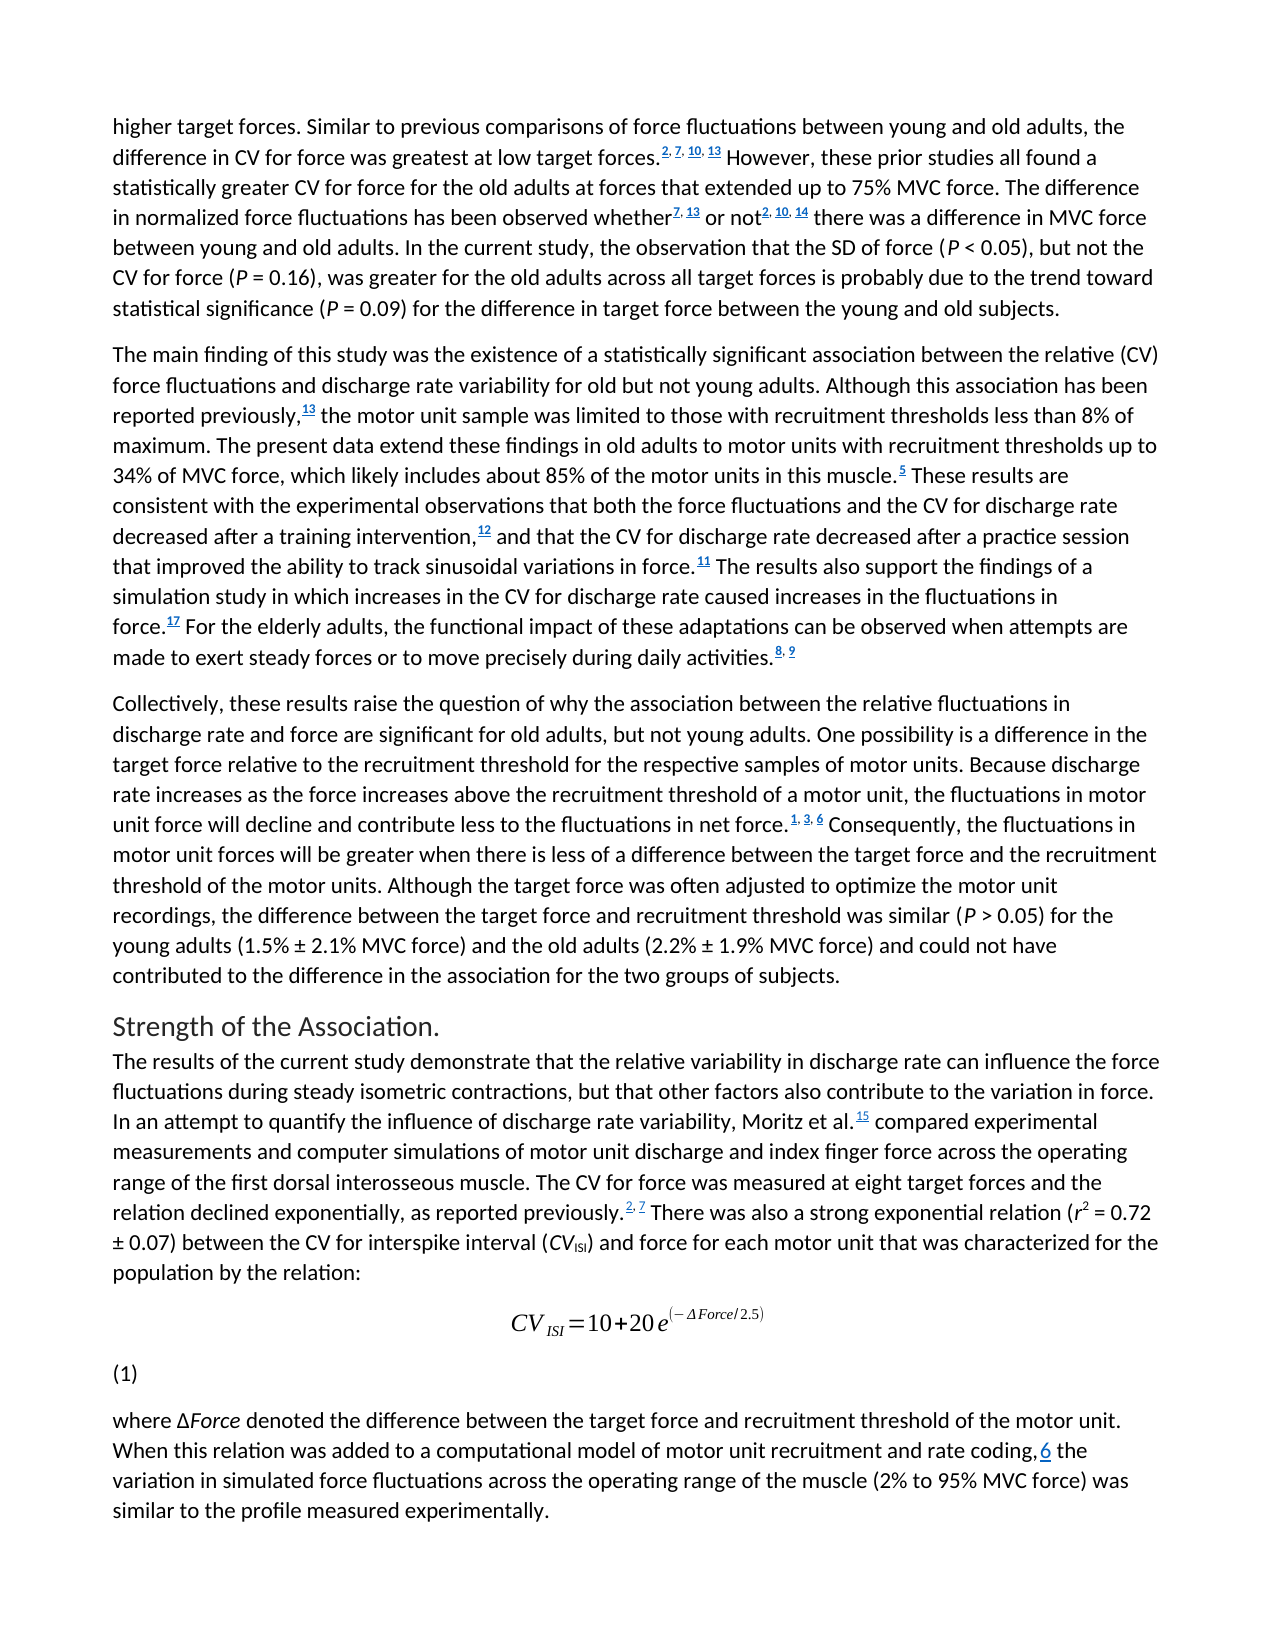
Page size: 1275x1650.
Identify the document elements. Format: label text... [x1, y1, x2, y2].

text where ΔForce denoted the difference between the target force and recruitment threshold of the motor unit. When this relation was added to a computational model of motor unit recruitment and rate coding,6 the variation in simulated force fluctuations across the operating range of the muscle (2% to 95% MVC force) was similar to the profile measured experimentally. [112, 1406, 1162, 1525]
text (1) [112, 1359, 1162, 1387]
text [112, 112, 1162, 322]
text The main finding of this study was the existence of a statistically significant association between the relative (CV) force fluctuations and discharge rate variability for old but not young adults. Although this association has been reported previously,13 the motor unit sample was limited to those with recruitment thresholds less than 8% of maximum. The present data extend these findings in old adults to motor units with recruitment thresholds up to 34% of MVC force, which likely includes about 85% of the motor units in this muscle.5 These results are consistent with the experimental observations that both the force fluctuations and the CV for discharge rate decreased after a training intervention,12 and that the CV for discharge rate decreased after a practice session that improved the ability to track sinusoidal variations in force.11 The results also support the findings of a simulation study in which increases in the CV for discharge rate caused increases in the fluctuations in force.17 For the elderly adults, the functional impact of these adaptations can be observed when attempts are made to exert steady forces or to move precisely during daily activities.8, 9 [112, 341, 1162, 671]
subtitle Strength of the Association. [112, 1008, 1162, 1044]
text Collectively, these results raise the question of why the association between the relative fluctuations in discharge rate and force are significant for old adults, but not young adults. One possibility is a difference in the target force relative to the recruitment threshold for the respective samples of motor units. Because discharge rate increases as the force increases above the recruitment threshold of a motor unit, the fluctuations in motor unit force will decline and contribute less to the fluctuations in net force.1, 3, 6 Consequently, the fluctuations in motor unit forces will be greater when there is less of a difference between the target force and the recruitment threshold of the motor units. Although the target force was often adjusted to optimize the motor unit recordings, the difference between the target force and recruitment threshold was similar (P > 0.05) for the young adults (1.5% ± 2.1% MVC force) and the old adults (2.2% ± 1.9% MVC force) and could not have contributed to the difference in the association for the two groups of subjects. [112, 689, 1162, 989]
text The results of the current study demonstrate that the relative variability in discharge rate can influence the force fluctuations during steady isometric contractions, but that other factors also contribute to the variation in force. In an attempt to quantify the influence of discharge rate variability, Moritz et al.15 compared experimental measurements and computer simulations of motor unit discharge and index finger force across the operating range of the first dorsal interosseous muscle. The CV for force was measured at eight target forces and the relation declined exponentially, as reported previously.2, 7 There was also a strong exponential relation (r2 = 0.72 ± 0.07) between the CV for interspike interval (CVISI) and force for each motor unit that was characterized for the population by the relation: [112, 1047, 1162, 1286]
